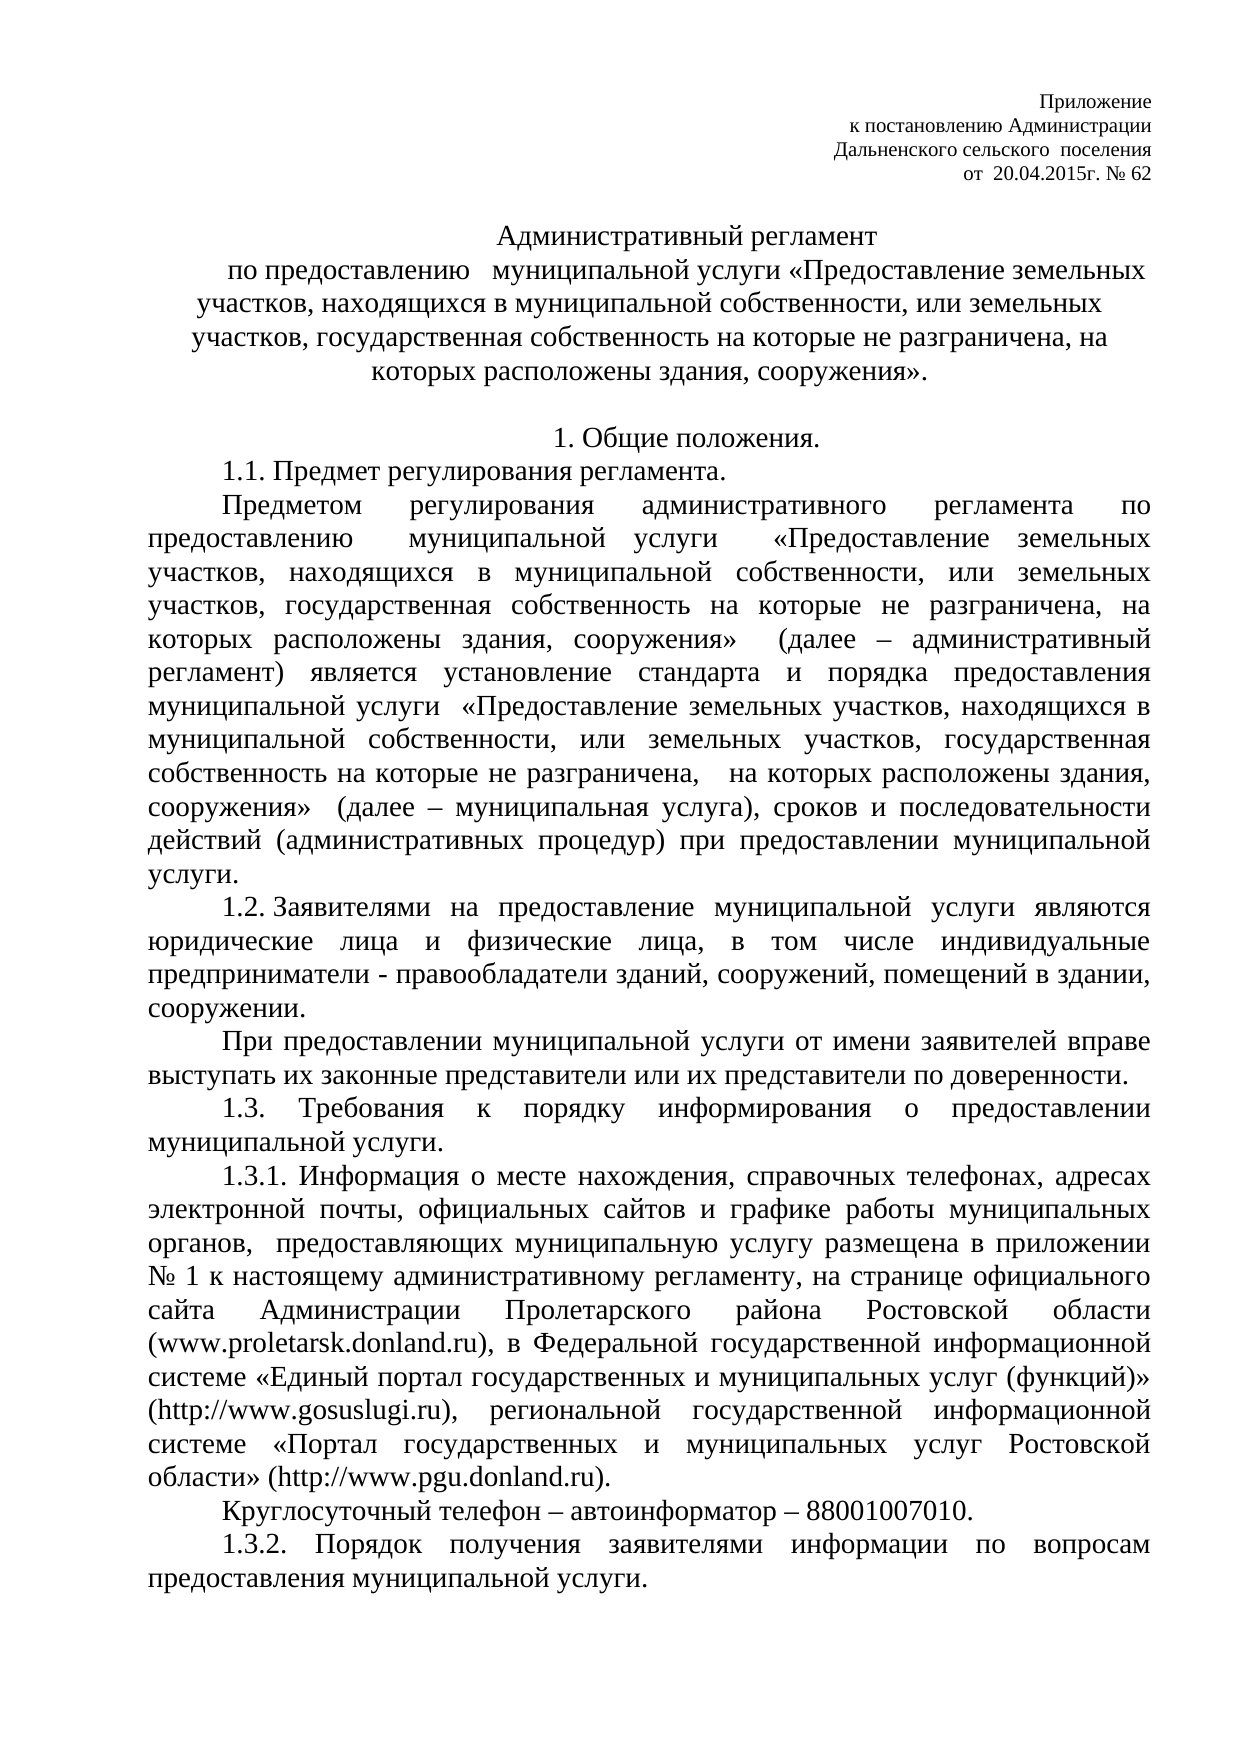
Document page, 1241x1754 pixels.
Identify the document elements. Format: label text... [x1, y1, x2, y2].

text 1.3.2. Порядок получения заявителями информации по вопросам предоставления муниципальной услуги. [148, 1527, 1152, 1594]
text Круглосуточный телефон – автоинформатор – 88001007010. [148, 1493, 1152, 1527]
text по предоставлению муниципальной услуги «Предоставление земельных участков, находящихся в муниципальной собственности, или земельных участков, государственная собственность на которые не разграничена, на которых расположены здания, сооружения». [148, 252, 1152, 386]
text Дальненского сельского поселения [635, 137, 1152, 161]
text Приложение [635, 89, 1152, 113]
list 1.1. Предмет регулирования регламента. [148, 453, 1152, 487]
text Предметом регулирования административного регламента по предоставлению муниципальной услуги «Предоставление земельных участков, находящихся в муниципальной собственности, или земельных участков, государственная собственность на которые не разграничена, на которых расположены здания, сооружения» (далее – административный регламент) является установление стандарта и порядка предоставления муниципальной услуги «Предоставление земельных участков, находящихся в муниципальной собственности, или земельных участков, государственная собственность на которые не разграничена, на которых расположены здания, сооружения» (далее – муниципальная услуга), сроков и последовательности действий (административных процедур) при предоставлении муниципальной услуги. [148, 487, 1152, 889]
text 1.2. Заявителями на предоставление муниципальной услуги являются юридические лица и физические лица, в том числе индивидуальные предприниматели - правообладатели зданий, сооружений, помещений в здании, сооружении. [148, 889, 1152, 1023]
text 1.3.1. Информация о месте нахождения, справочных телефонах, адресах электронной почты, официальных сайтов и графике работы муниципальных органов, предоставляющих муниципальную услугу размещена в приложении № 1 к настоящему административному регламенту, на странице официального сайта Администрации Пролетарского района Ростовской области (www.proletarsk.donland.ru), в Федеральной государственной информационной системе «Единый портал государственных и муниципальных услуг (функций)» (http://www.gosuslugi.ru), региональной государственной информационной системе «Портал государственных и муниципальных услуг Ростовской области» (http://www.pgu.donland.ru). [148, 1158, 1152, 1493]
text от 20.04.2015г. № 62 [635, 161, 1152, 185]
text к постановлению Администрации [635, 113, 1152, 137]
text 1. Общие положения. [148, 420, 1152, 453]
text 1.3. Требования к порядку информирования о предоставлении муниципальной услуги. [148, 1091, 1152, 1158]
text Административный регламент [148, 218, 1152, 252]
text При предоставлении муниципальной услуги от имени заявителей вправе выступать их законные представители или их представители по доверенности. [148, 1023, 1152, 1091]
